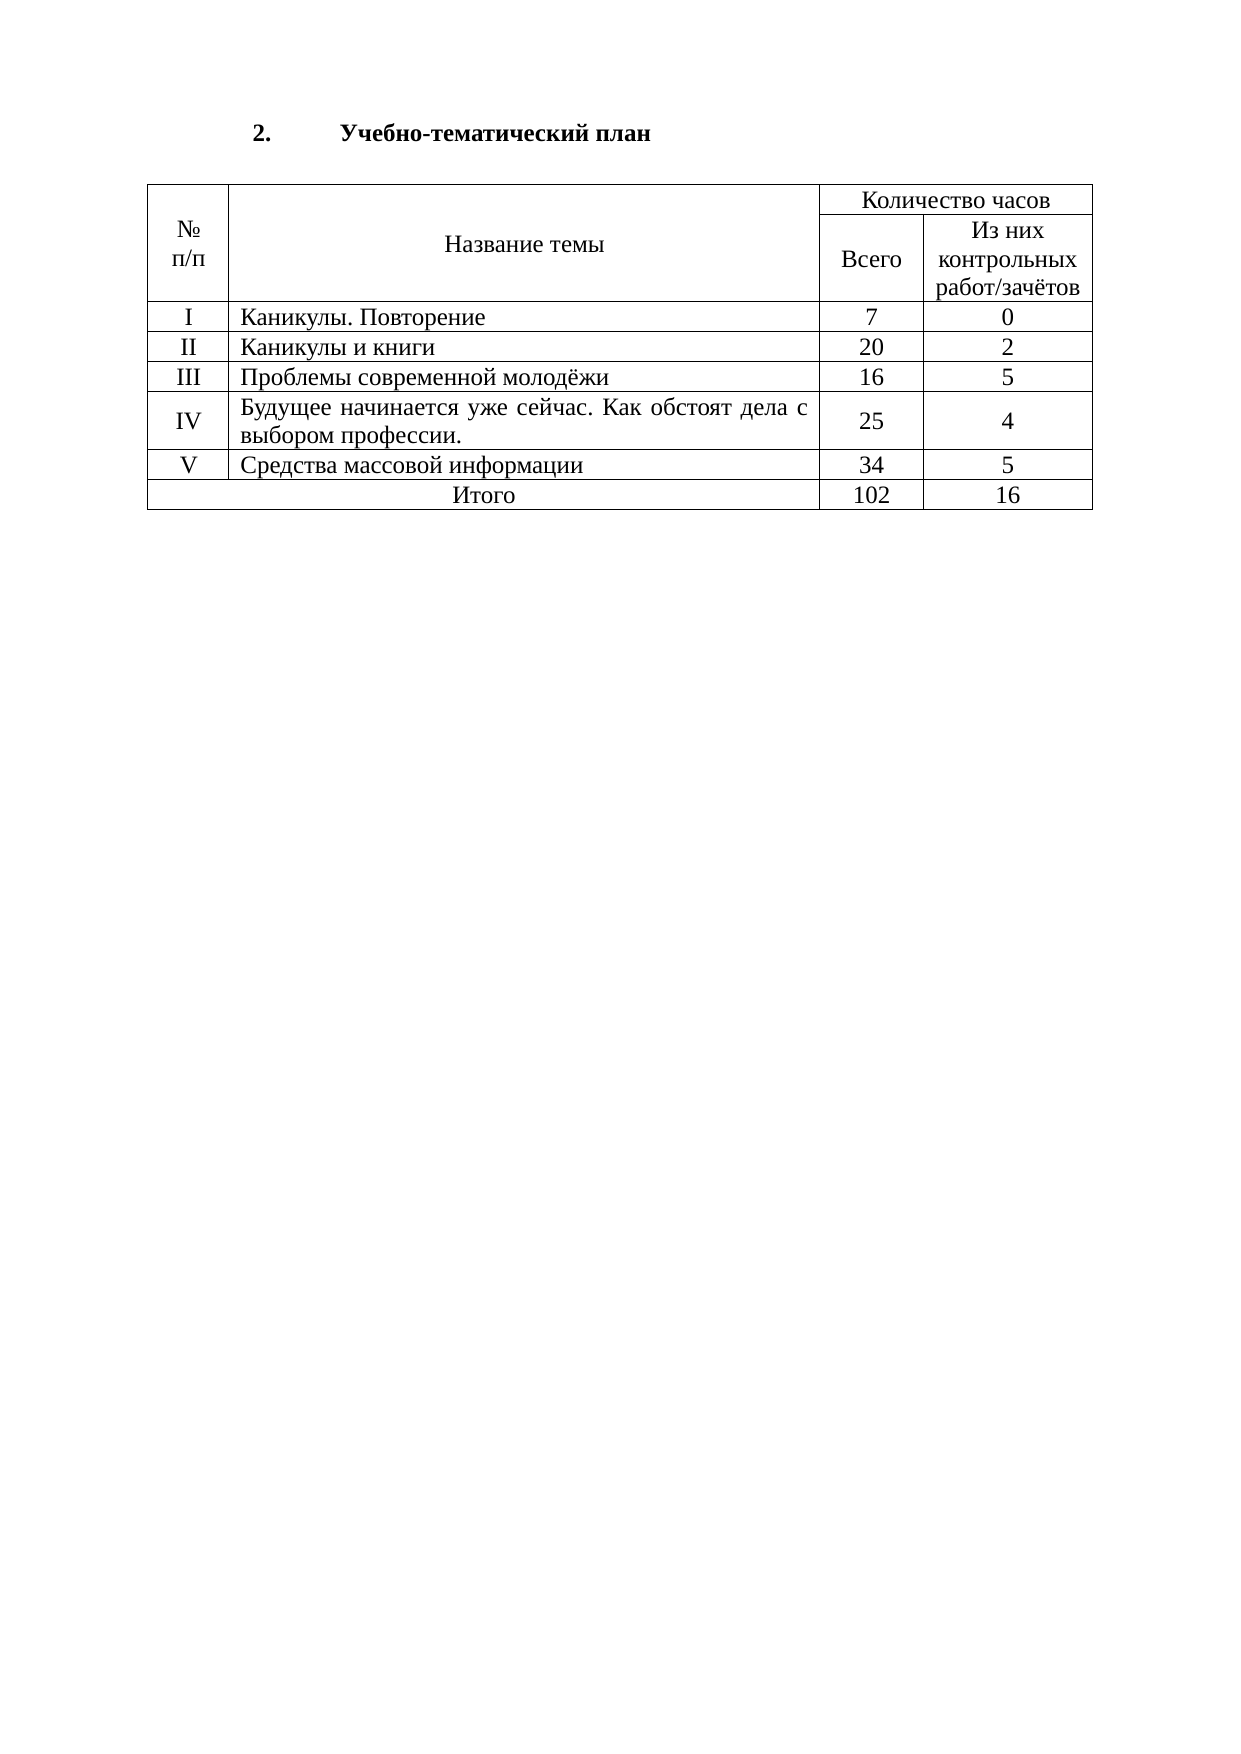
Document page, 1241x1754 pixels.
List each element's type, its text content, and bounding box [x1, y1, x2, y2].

table_cell 20 [820, 332, 923, 361]
table_cell 2 [924, 332, 1092, 361]
table_cell 102 [820, 480, 923, 509]
table_cell 16 [820, 362, 923, 391]
table_cell 4 [924, 392, 1092, 449]
table_cell IV [148, 392, 228, 449]
table_header № п/п [148, 185, 228, 301]
table_cell 16 [924, 480, 1092, 509]
table_cell 25 [820, 392, 923, 449]
table_header Название темы [229, 185, 819, 301]
table_cell Итого [148, 480, 819, 509]
table_cell 5 [924, 362, 1092, 391]
table_cell 0 [924, 302, 1092, 331]
table_cell Средства массовой информации [229, 450, 819, 479]
list Учебно-тематический план [193, 118, 1122, 147]
table_cell Проблемы современной молодёжи [229, 362, 819, 391]
table_cell 5 [924, 450, 1092, 479]
table_header Количество часов [820, 185, 1092, 214]
table_cell III [148, 362, 228, 391]
table_cell II [148, 332, 228, 361]
table_cell 7 [820, 302, 923, 331]
table_cell V [148, 450, 228, 479]
table_cell Из них контрольных работ/зачётов [924, 215, 1092, 301]
table_cell I [148, 302, 228, 331]
table_cell Всего [820, 215, 923, 301]
table_cell Каникулы и книги [229, 332, 819, 361]
table_cell Каникулы. Повторение [229, 302, 819, 331]
table_cell 34 [820, 450, 923, 479]
table_cell Будущее начинается уже сейчас. Как обстоят дела с выбором профессии. [229, 392, 819, 449]
